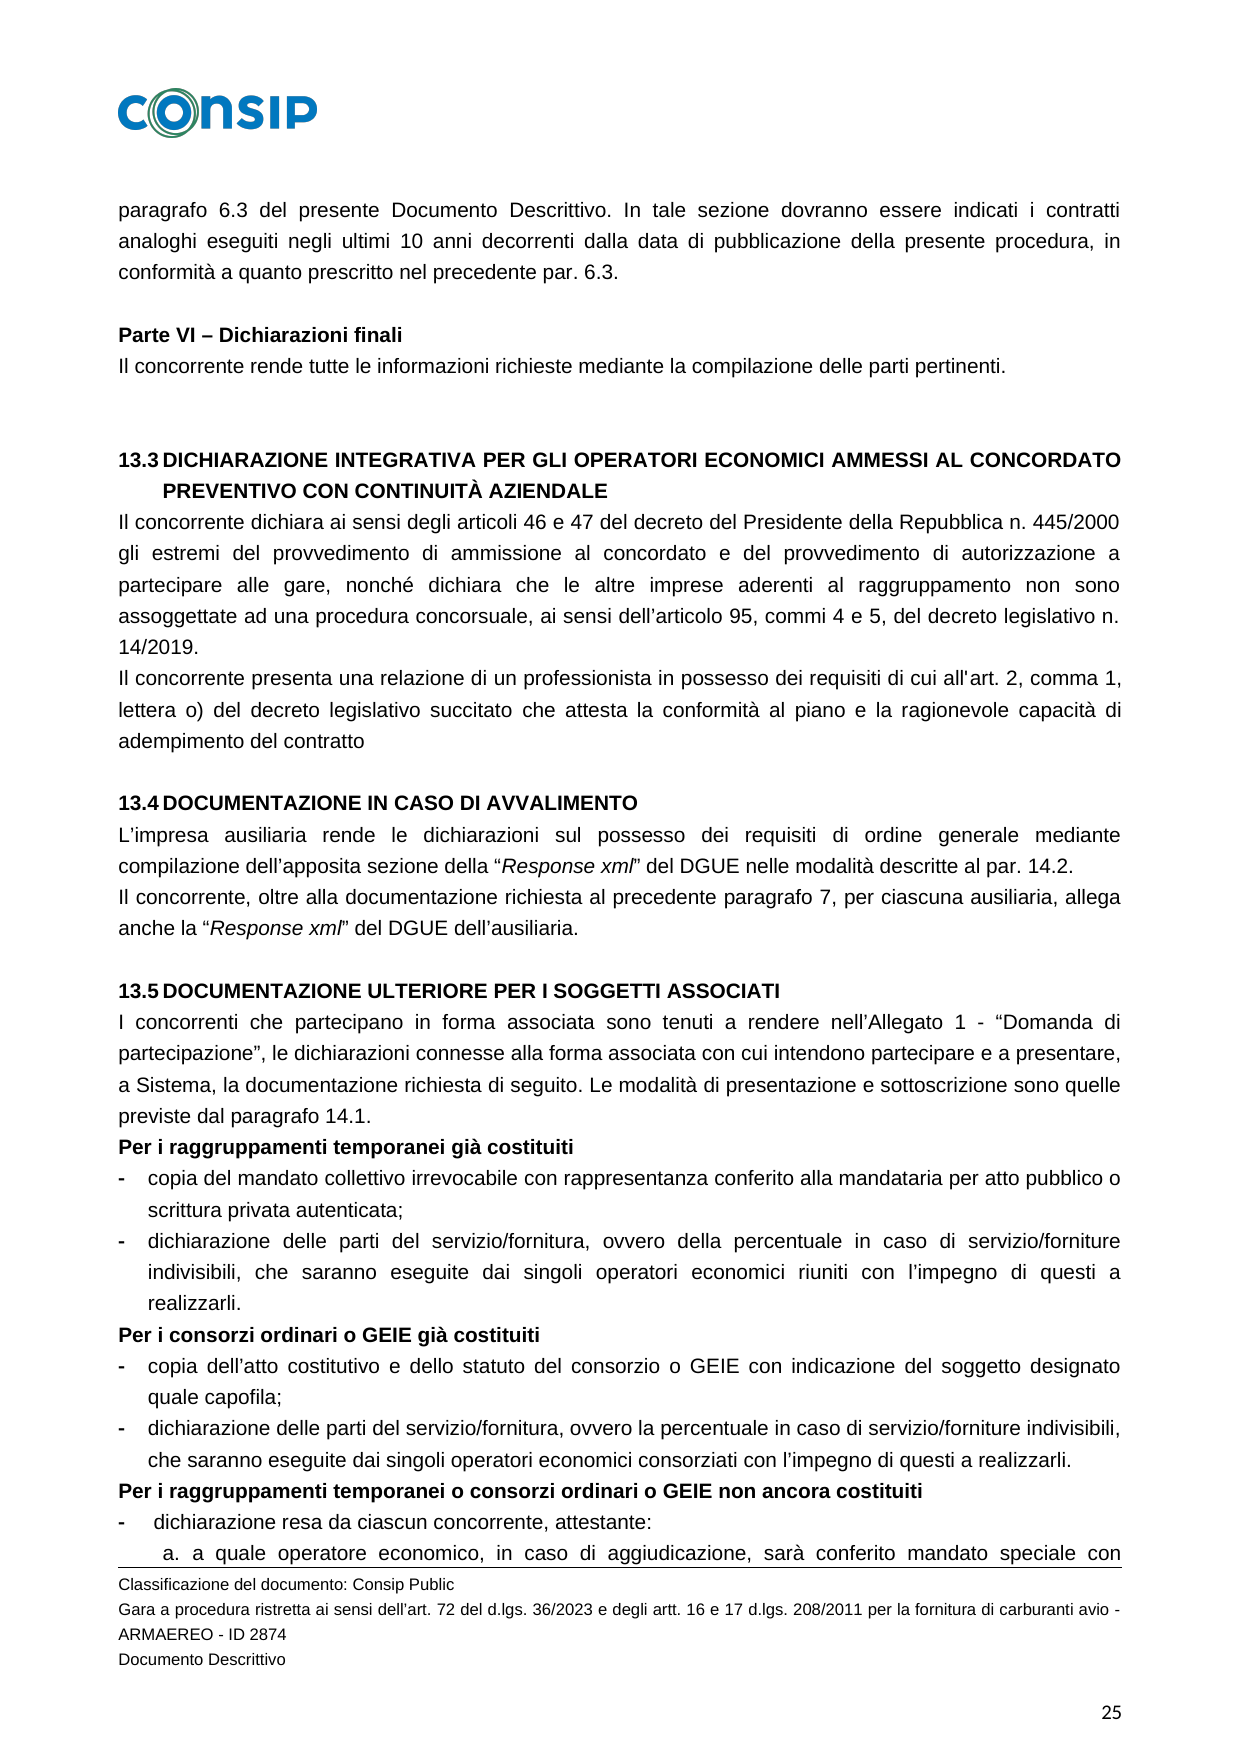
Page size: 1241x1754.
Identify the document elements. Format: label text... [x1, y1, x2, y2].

list copia dell’atto costitutivo e dello statuto del consorzio o GEIE con indicazione del soggetto designato quale capofila; [118, 1348, 1122, 1411]
text Per i raggruppamenti temporanei o consorzi ordinari o GEIE non ancora costituiti [118, 1473, 1122, 1504]
list dichiarazione resa da ciascun concorrente, attestante: [118, 1504, 1122, 1536]
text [118, 192, 1122, 286]
subtitle DICHIARAZIONE INTEGRATIVA PER GLI OPERATORI ECONOMICI AMMESSI AL CONCORDATO PREVENTIVO CON CONTINUITÀ AZIENDALE [118, 442, 1122, 504]
list dichiarazione delle parti del servizio/fornitura, ovvero la percentuale in caso di servizio/forniture indivisibili, che saranno eseguite dai singoli operatori economici consorziati con l’impegno di questi a realizzarli. [118, 1411, 1122, 1473]
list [162, 1536, 1122, 1567]
text Parte VI – Dichiarazioni finali [118, 317, 1122, 348]
text Il concorrente, oltre alla documentazione richiesta al precedente paragrafo 7, per ciascuna ausiliaria, allega anche la “Response xml” del DGUE dell’ausiliaria. [118, 879, 1122, 942]
text I concorrenti che partecipano in forma associata sono tenuti a rendere nell’Allegato 1 - “Domanda di partecipazione”, le dichiarazioni connesse alla forma associata con cui intendono partecipare e a presentare, a Sistema, la documentazione richiesta di seguito. Le modalità di presentazione e sottoscrizione sono quelle previste dal paragrafo 14.1. [118, 1004, 1122, 1129]
text Il concorrente dichiara ai sensi degli articoli 46 e 47 del decreto del Presidente della Repubblica n. 445/2000 gli estremi del provvedimento di ammissione al concordato e del provvedimento di autorizzazione a partecipare alle gare, nonché dichiara che le altre imprese aderenti al raggruppamento non sono assoggettate ad una procedura concorsuale, ai sensi dell’articolo 95, commi 4 e 5, del decreto legislativo n. 14/2019. [118, 504, 1122, 661]
picture [118, 88, 317, 138]
subtitle DOCUMENTAZIONE IN CASO DI AVVALIMENTO [118, 786, 1122, 817]
text Per i raggruppamenti temporanei già costituiti [118, 1129, 1122, 1161]
text L’impresa ausiliaria rende le dichiarazioni sul possesso dei requisiti di ordine generale mediante compilazione dell’apposita sezione della “Response xml” del DGUE nelle modalità descritte al par. 14.2. [118, 817, 1122, 879]
list dichiarazione delle parti del servizio/fornitura, ovvero della percentuale in caso di servizio/forniture indivisibili, che saranno eseguite dai singoli operatori economici riuniti con l’impegno di questi a realizzarli. [118, 1223, 1122, 1317]
text Il concorrente presenta una relazione di un professionista in possesso dei requisiti di cui all'art. 2, comma 1, lettera o) del decreto legislativo succitato che attesta la conformità al piano e la ragionevole capacità di adempimento del contratto [118, 661, 1122, 754]
list copia del mandato collettivo irrevocabile con rappresentanza conferito alla mandataria per atto pubblico o scrittura privata autenticata; [118, 1161, 1122, 1223]
text Per i consorzi ordinari o GEIE già costituiti [118, 1317, 1122, 1348]
subtitle DOCUMENTAZIONE ULTERIORE PER I SOGGETTI ASSOCIATI [118, 973, 1122, 1004]
text Il concorrente rende tutte le informazioni richieste mediante la compilazione delle parti pertinenti. [118, 348, 1122, 379]
